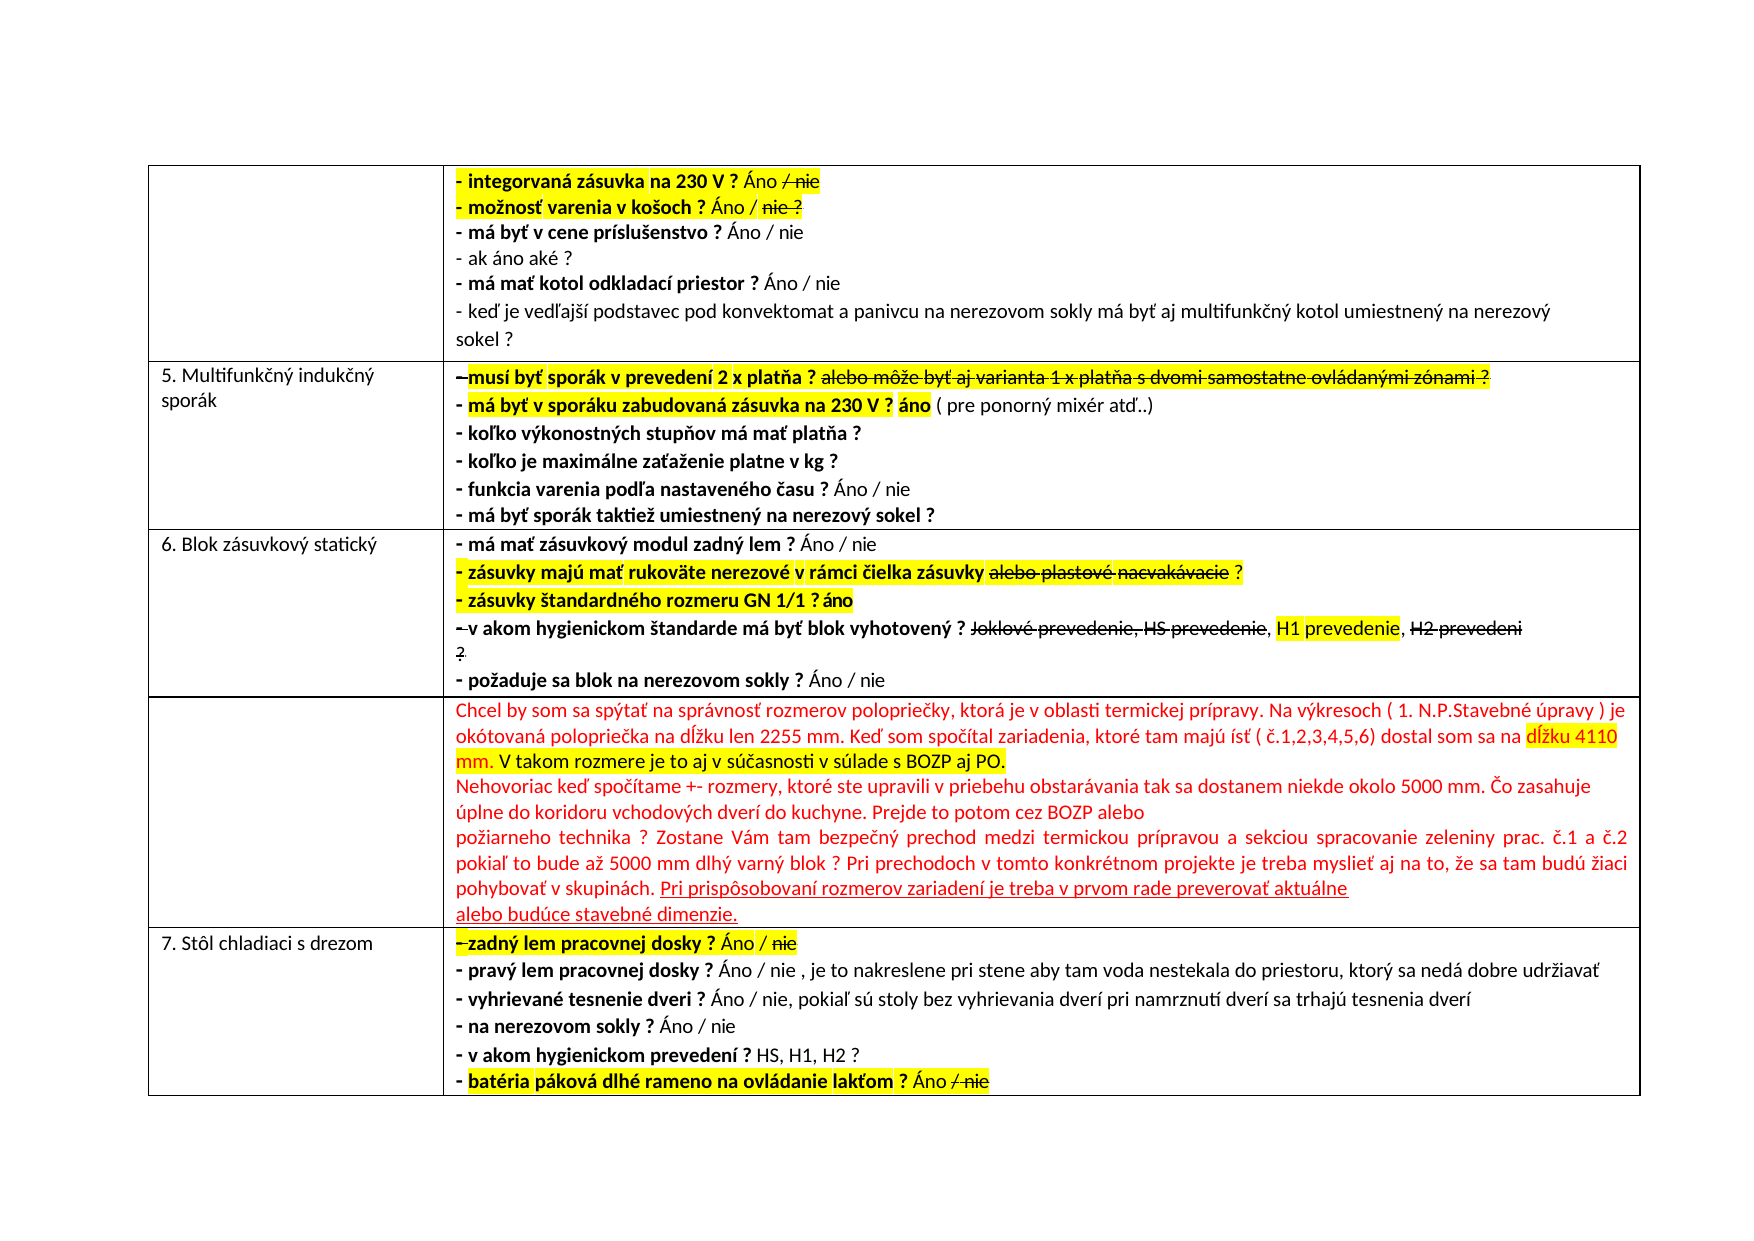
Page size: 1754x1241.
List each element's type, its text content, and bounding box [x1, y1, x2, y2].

table_cell Chcel by som sa spýtať na správnosť rozmerov polopriečky, ktorá je v oblasti termickej prípravy. Na výkresoch ( 1. N.P.Stavebné úpravy ) je okótovaná polopriečka na dĺžku len 2255 mm. Keď som spočítal zariadenia, ktoré tam majú ísť ( č.1,2,3,4,5,6) dostal som sa na dĺžku 4110 mm. V takom rozmere je to aj v súčasnosti v súlade s BOZP aj PO. Nehovoriac keď spočítame +- rozmery, ktoré ste upravili v priebehu obstarávania tak sa dostanem niekde okolo 5000 mm. Čo zasahuje úplne do koridoru vchodových dverí do kuchyne. Prejde to potom cez BOZP alebo požiarneho technika ? Zostane Vám tam bezpečný prechod medzi termickou prípravou a sekciou spracovanie zeleniny prac. č.1 a č.2 pokiaľ to bude až 5000 mm dlhý varný blok ? Pri prechodoch v tomto konkrétnom projekte je treba myslieť aj na to, že sa tam budú žiaci pohybovať v skupinách. Pri prispôsobovaní rozmerov zariadení je treba v prvom rade preverovať aktuálne alebo budúce stavebné dimenzie. [444, 698, 1639, 927]
table_cell [149, 698, 443, 927]
table_cell 6. Blok zásuvkový statický [149, 530, 443, 696]
table_cell 5. Multifunkčný indukčný sporák [149, 362, 443, 528]
table_header [149, 166, 443, 361]
table_cell musí byť sporák v prevedení 2 x platňa ? alebo môže byť aj varianta 1 x platňa s dvomi samostatne ovládanými zónami ? má byť v sporáku zabudovaná zásuvka na 230 V ? áno ( pre ponorný mixér atď..) koľko výkonostných stupňov má mať platňa ? koľko je maximálne zaťaženie platne v kg ? funkcia varenia podľa nastaveného času ? Áno / nie má byť sporák taktiež umiestnený na nerezový sokel ? [444, 362, 1639, 528]
table_header integorvaná zásuvka na 230 V ? Áno / nie možnosť varenia v košoch ? Áno / nie ? má byť v cene príslušenstvo ? Áno / nie ak áno aké ? má mať kotol odkladací priestor ? Áno / nie keď je vedľajší podstavec pod konvektomat a panivcu na nerezovom sokly má byť aj multifunkčný kotol umiestnený na nerezový sokel ? [444, 166, 1639, 361]
table_cell 7. Stôl chladiaci s drezom [149, 928, 443, 1094]
table_cell má mať zásuvkový modul zadný lem ? Áno / nie zásuvky majú mať rukoväte nerezové v rámci čielka zásuvky alebo plastové nacvakávacie ? zásuvky štandardného rozmeru GN 1/1 ? áno v akom hygienickom štandarde má byť blok vyhotovený ? Joklové prevedenie, HS prevedenie, H1 prevedenie, H2 prevedeni ? požaduje sa blok na nerezovom sokly ? Áno / nie [444, 530, 1639, 696]
table_cell zadný lem pracovnej dosky ? Áno / nie pravý lem pracovnej dosky ? Áno / nie , je to nakreslene pri stene aby tam voda nestekala do priestoru, ktorý sa nedá dobre udržiavať vyhrievané tesnenie dveri ? Áno / nie, pokiaľ sú stoly bez vyhrievania dverí pri namrznutí dverí sa trhajú tesnenia dverí na nerezovom sokly ? Áno / nie v akom hygienickom prevedení ? HS, H1, H2 ? batéria páková dlhé rameno na ovládanie lakťom ? Áno / nie [444, 928, 1639, 1094]
